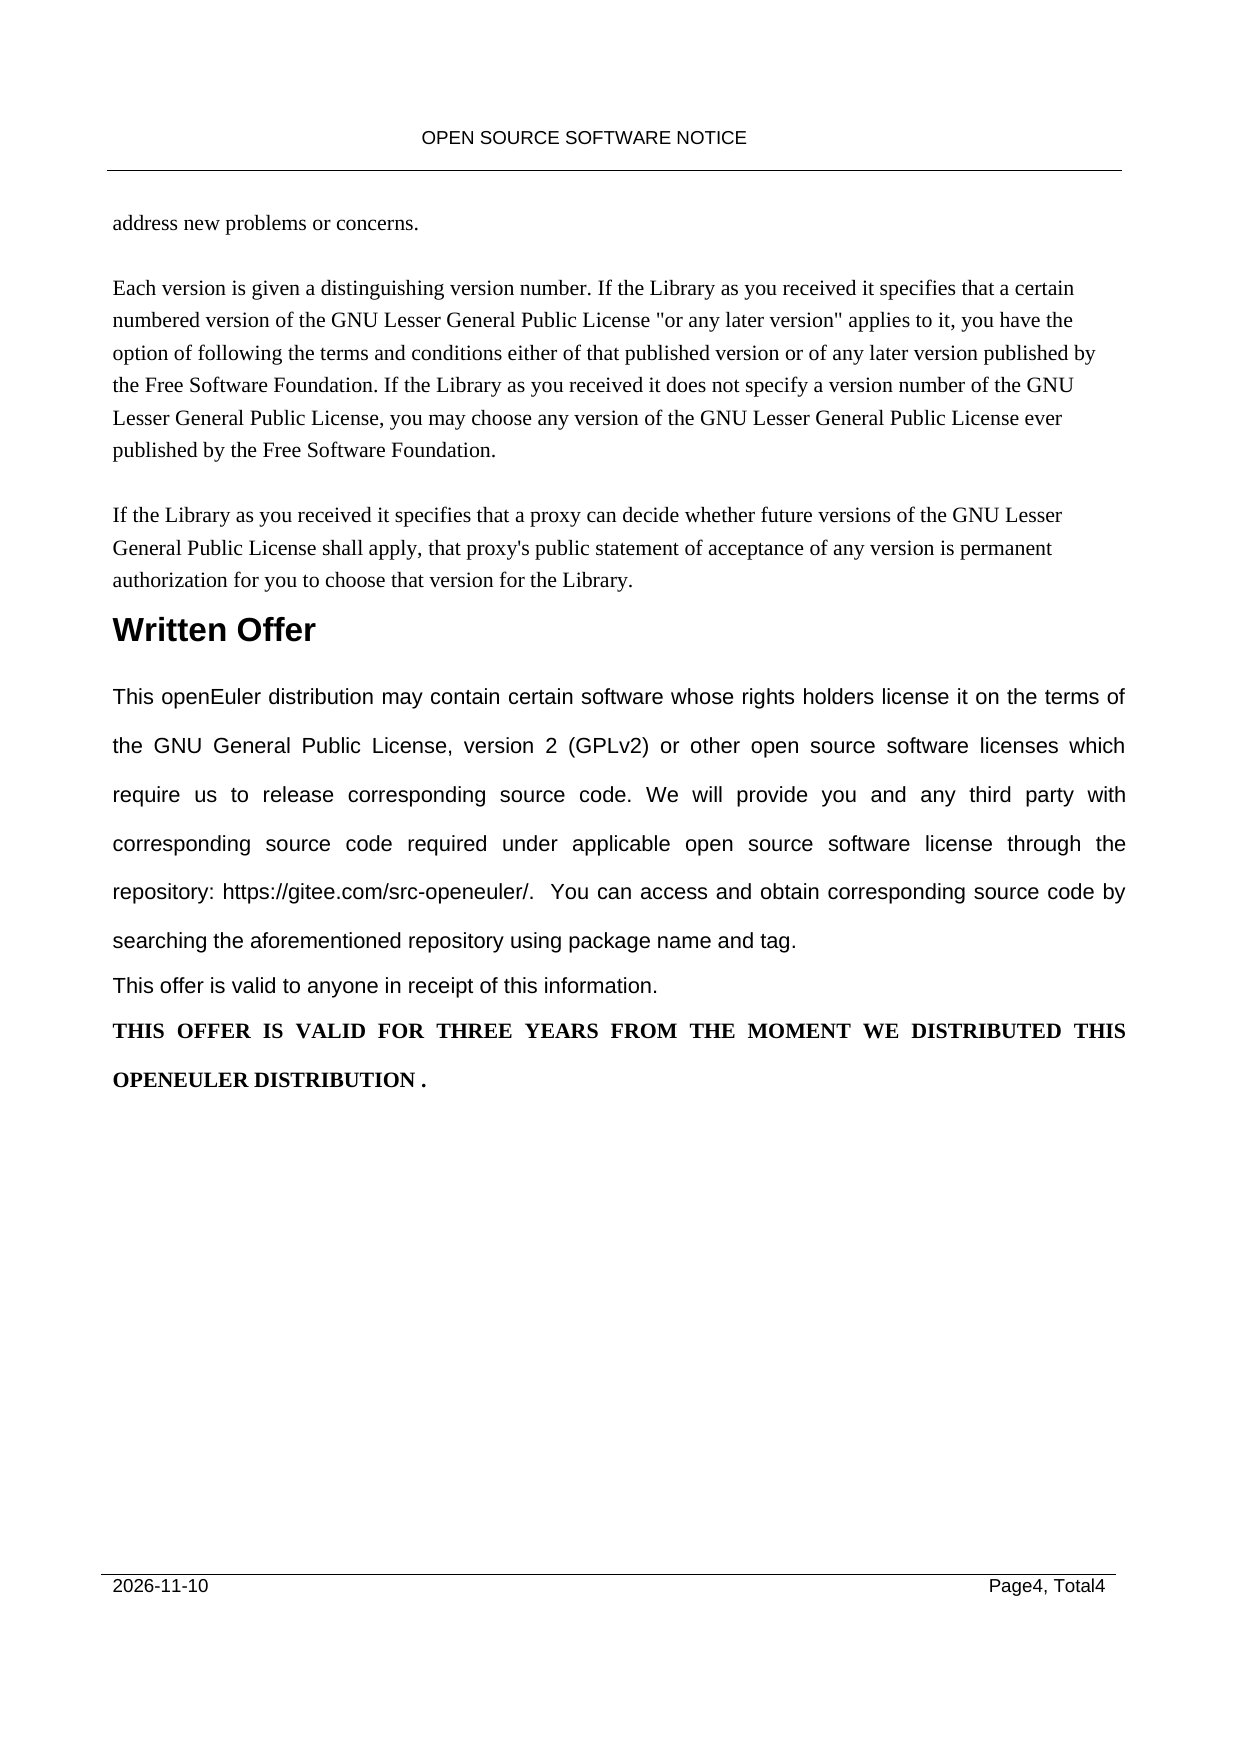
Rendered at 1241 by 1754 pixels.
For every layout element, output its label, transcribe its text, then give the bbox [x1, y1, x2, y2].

text This offer is valid to anyone in receipt of this information. [112, 969, 1128, 1002]
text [112, 206, 1128, 596]
text THIS OFFER IS VALID FOR THREE YEARS FROM THE MOMENT WE DISTRIBUTED THIS OPENEULER DISTRIBUTION . [112, 1014, 1128, 1096]
text Written Offer [112, 596, 1128, 661]
text This openEuler distribution may contain certain software whose rights holders license it on the terms of the GNU General Public License, version 2 (GPLv2) or other open source software licenses which require us to release corresponding source code. We will provide you and any third party with corresponding source code required under applicable open source software license through the repository: https://gitee.com/src-openeuler/. You can access and obtain corresponding source code by searching the aforementioned repository using package name and tag. [112, 681, 1128, 957]
